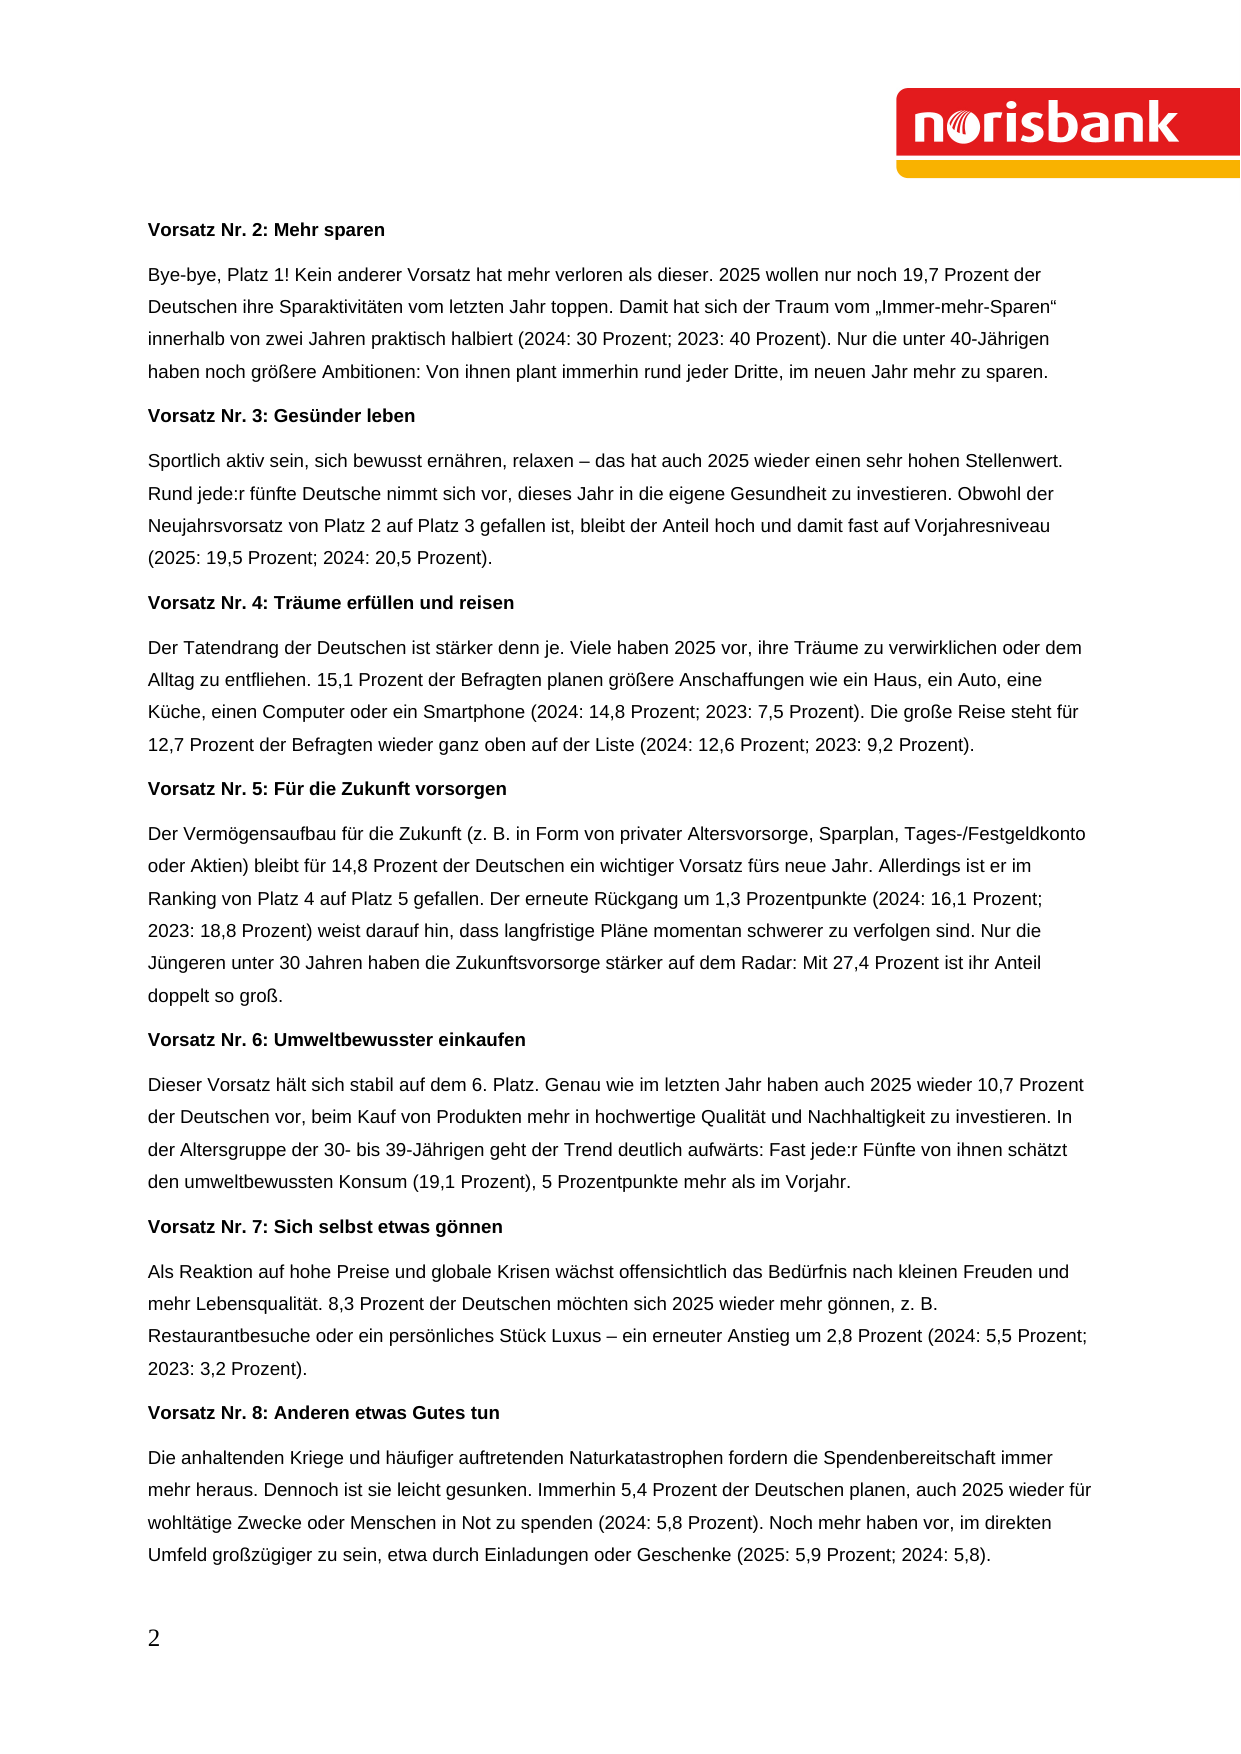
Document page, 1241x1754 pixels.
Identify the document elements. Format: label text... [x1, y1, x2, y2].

subtitle Sportlich aktiv sein, sich bewusst ernähren, relaxen – das hat auch 2025 wieder einen sehr hohen Stellenwert. Rund jede:r fünfte Deutsche nimmt sich vor, dieses Jahr in die eigene Gesundheit zu investieren. Obwohl der Neujahrsvorsatz von Platz 2 auf Platz 3 gefallen ist, bleibt der Anteil hoch und damit fast auf Vorjahresniveau (2025: 19,5 Prozent; 2024: 20,5 Prozent). [148, 450, 1093, 568]
subtitle Dieser Vorsatz hält sich stabil auf dem 6. Platz. Genau wie im letzten Jahr haben auch 2025 wieder 10,7 Prozent der Deutschen vor, beim Kauf von Produkten mehr in hochwertige Qualität und Nachhaltigkeit zu investieren. In der Altersgruppe der 30- bis 39-Jährigen geht der Trend deutlich aufwärts: Fast jede:r Fünfte von ihnen schätzt den umweltbewussten Konsum (19,1 Prozent), 5 Prozentpunkte mehr als im Vorjahr. [148, 1074, 1093, 1192]
subtitle Vorsatz Nr. 7: Sich selbst etwas gönnen [148, 1216, 1093, 1237]
subtitle Vorsatz Nr. 5: Für die Zukunft vorsorgen [148, 778, 1093, 800]
text Bye-bye, Platz 1! Kein anderer Vorsatz hat mehr verloren als dieser. 2025 wollen nur noch 19,7 Prozent der Deutschen ihre Sparaktivitäten vom letzten Jahr toppen. Damit hat sich der Traum vom „Immer-mehr-Sparen“ innerhalb von zwei Jahren praktisch halbiert (2024: 30 Prozent; 2023: 40 Prozent). Nur die unter 40-Jährigen haben noch größere Ambitionen: Von ihnen plant immerhin rund jeder Dritte, im neuen Jahr mehr zu sparen. [148, 263, 1093, 382]
subtitle Vorsatz Nr. 4: Träume erfüllen und reisen [148, 592, 1093, 613]
subtitle Der Tatendrang der Deutschen ist stärker denn je. Viele haben 2025 vor, ihre Träume zu verwirklichen oder dem Alltag zu entfliehen. 15,1 Prozent der Befragten planen größere Anschaffungen wie ein Haus, ein Auto, eine Küche, einen Computer oder ein Smartphone (2024: 14,8 Prozent; 2023: 7,5 Prozent). Die große Reise steht für 12,7 Prozent der Befragten wieder ganz oben auf der Liste (2024: 12,6 Prozent; 2023: 9,2 Prozent). [148, 636, 1093, 755]
subtitle Der Vermögensaufbau für die Zukunft (z. B. in Form von privater Altersvorsorge, Sparplan, Tages-/Festgeldkonto oder Aktien) bleibt für 14,8 Prozent der Deutschen ein wichtiger Vorsatz fürs neue Jahr. Allerdings ist er im Ranking von Platz 4 auf Platz 5 gefallen. Der erneute Rückgang um 1,3 Prozentpunkte (2024: 16,1 Prozent; 2023: 18,8 Prozent) weist darauf hin, dass langfristige Pläne momentan schwerer zu verfolgen sind. Nur die Jüngeren unter 30 Jahren haben die Zukunftsvorsorge stärker auf dem Radar: Mit 27,4 Prozent ist ihr Anteil doppelt so groß. [148, 823, 1093, 1006]
text Vorsatz Nr. 8: Anderen etwas Gutes tun [148, 1402, 1093, 1424]
text Die anhaltenden Kriege und häufiger auftretenden Naturkatastrophen fordern die Spendenbereitschaft immer mehr heraus. Dennoch ist sie leicht gesunken. Immerhin 5,4 Prozent der Deutschen planen, auch 2025 wieder für wohltätige Zwecke oder Menschen in Not zu spenden (2024: 5,8 Prozent). Noch mehr haben vor, im direkten Umfeld großzügiger zu sein, etwa durch Einladungen oder Geschenke (2025: 5,9 Prozent; 2024: 5,8). [148, 1447, 1093, 1565]
subtitle Vorsatz Nr. 2: Mehr sparen [148, 219, 1093, 240]
picture [875, 0, 1240, 203]
subtitle Als Reaktion auf hohe Preise und globale Krisen wächst offensichtlich das Bedürfnis nach kleinen Freuden und mehr Lebensqualität. 8,3 Prozent der Deutschen möchten sich 2025 wieder mehr gönnen, z. B. Restaurantbesuche oder ein persönliches Stück Luxus – ein erneuter Anstieg um 2,8 Prozent (2024: 5,5 Prozent; 2023: 3,2 Prozent). [148, 1260, 1093, 1379]
text Vorsatz Nr. 3: Gesünder leben [148, 405, 1093, 427]
subtitle Vorsatz Nr. 6: Umweltbewusster einkaufen [148, 1029, 1093, 1051]
